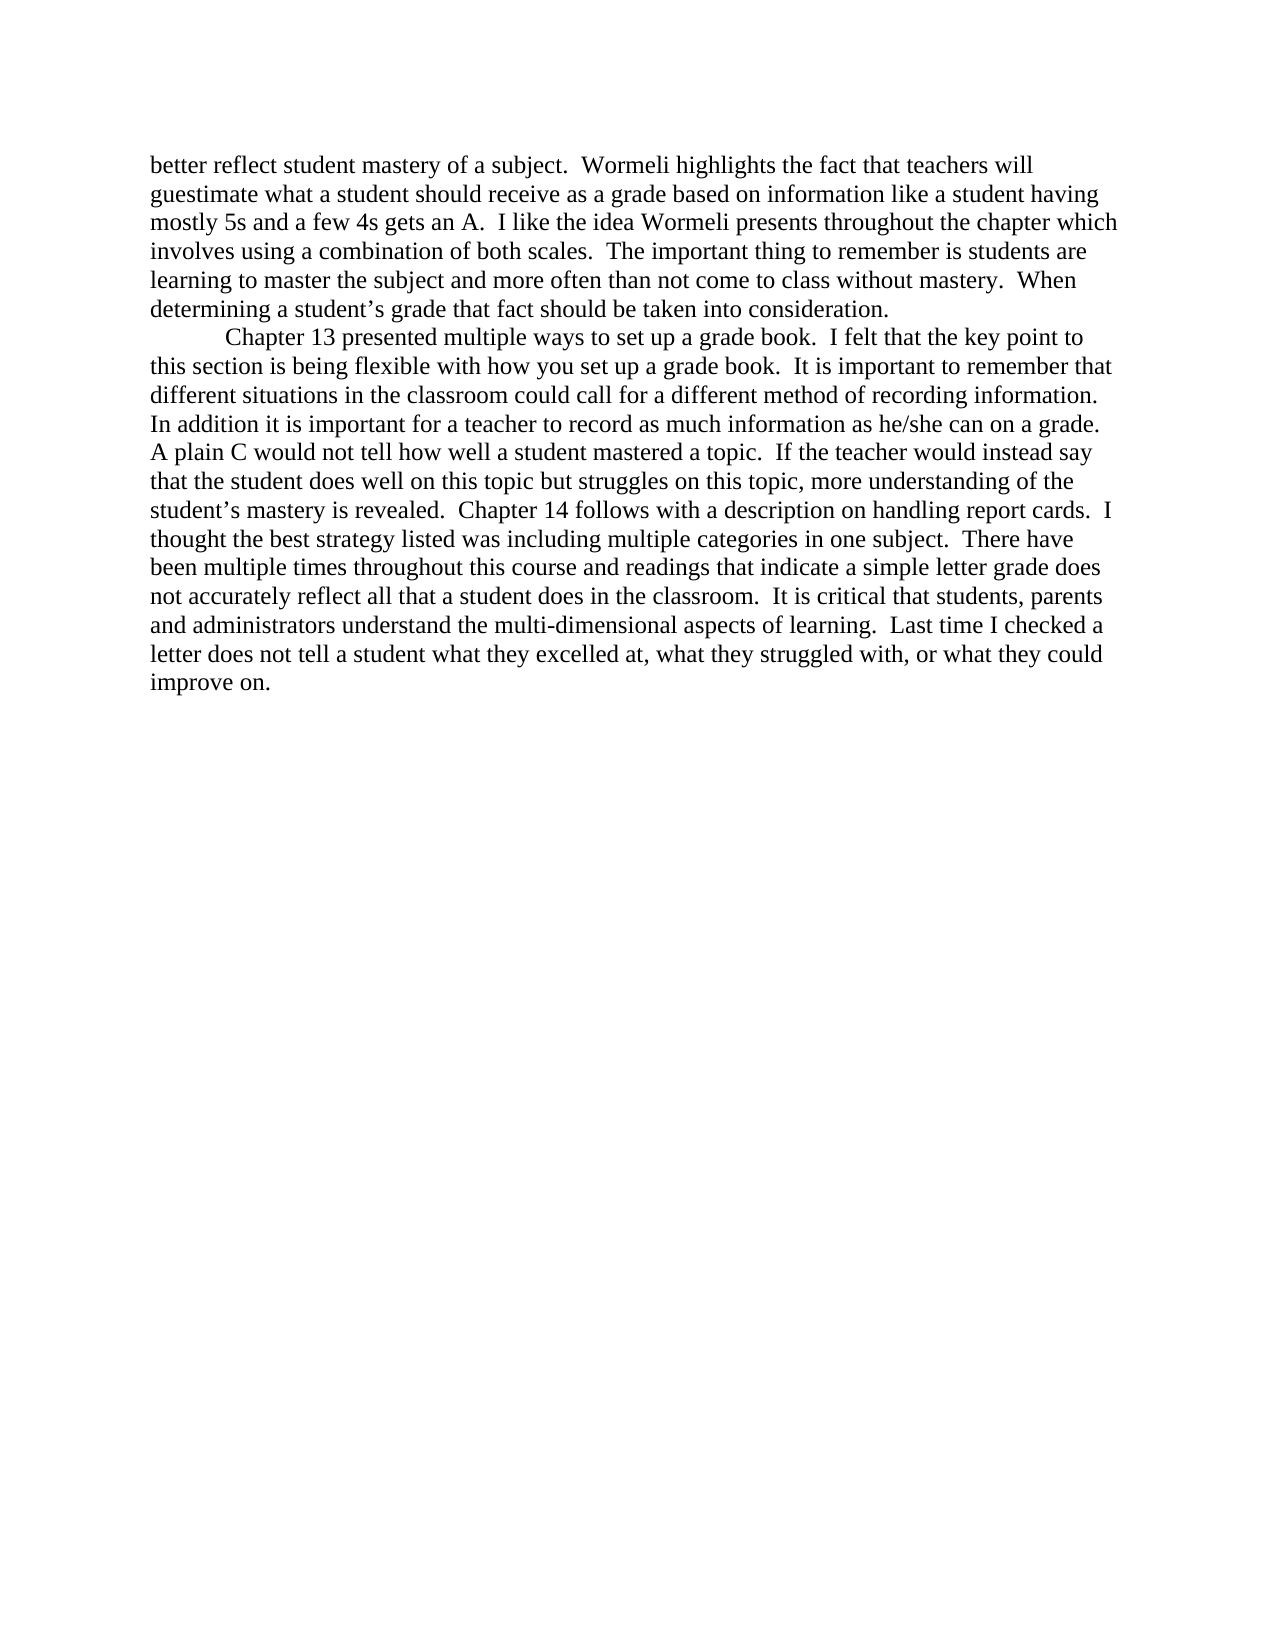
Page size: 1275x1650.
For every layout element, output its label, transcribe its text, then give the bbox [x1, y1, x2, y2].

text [150, 150, 1125, 322]
text Chapter 13 presented multiple ways to set up a grade book. I felt that the key point to this section is being flexible with how you set up a grade book. It is important to remember that different situations in the classroom could call for a different method of recording information. In addition it is important for a teacher to record as much information as he/she can on a grade. A plain C would not tell how well a student mastered a topic. If the teacher would instead say that the student does well on this topic but struggles on this topic, more understanding of the student’s mastery is revealed. Chapter 14 follows with a description on handling report cards. I thought the best strategy listed was including multiple categories in one subject. There have been multiple times throughout this course and readings that indicate a simple letter grade does not accurately reflect all that a student does in the classroom. It is critical that students, parents and administrators understand the multi-dimensional aspects of learning. Last time I checked a letter does not tell a student what they excelled at, what they struggled with, or what they could improve on. [150, 322, 1125, 696]
